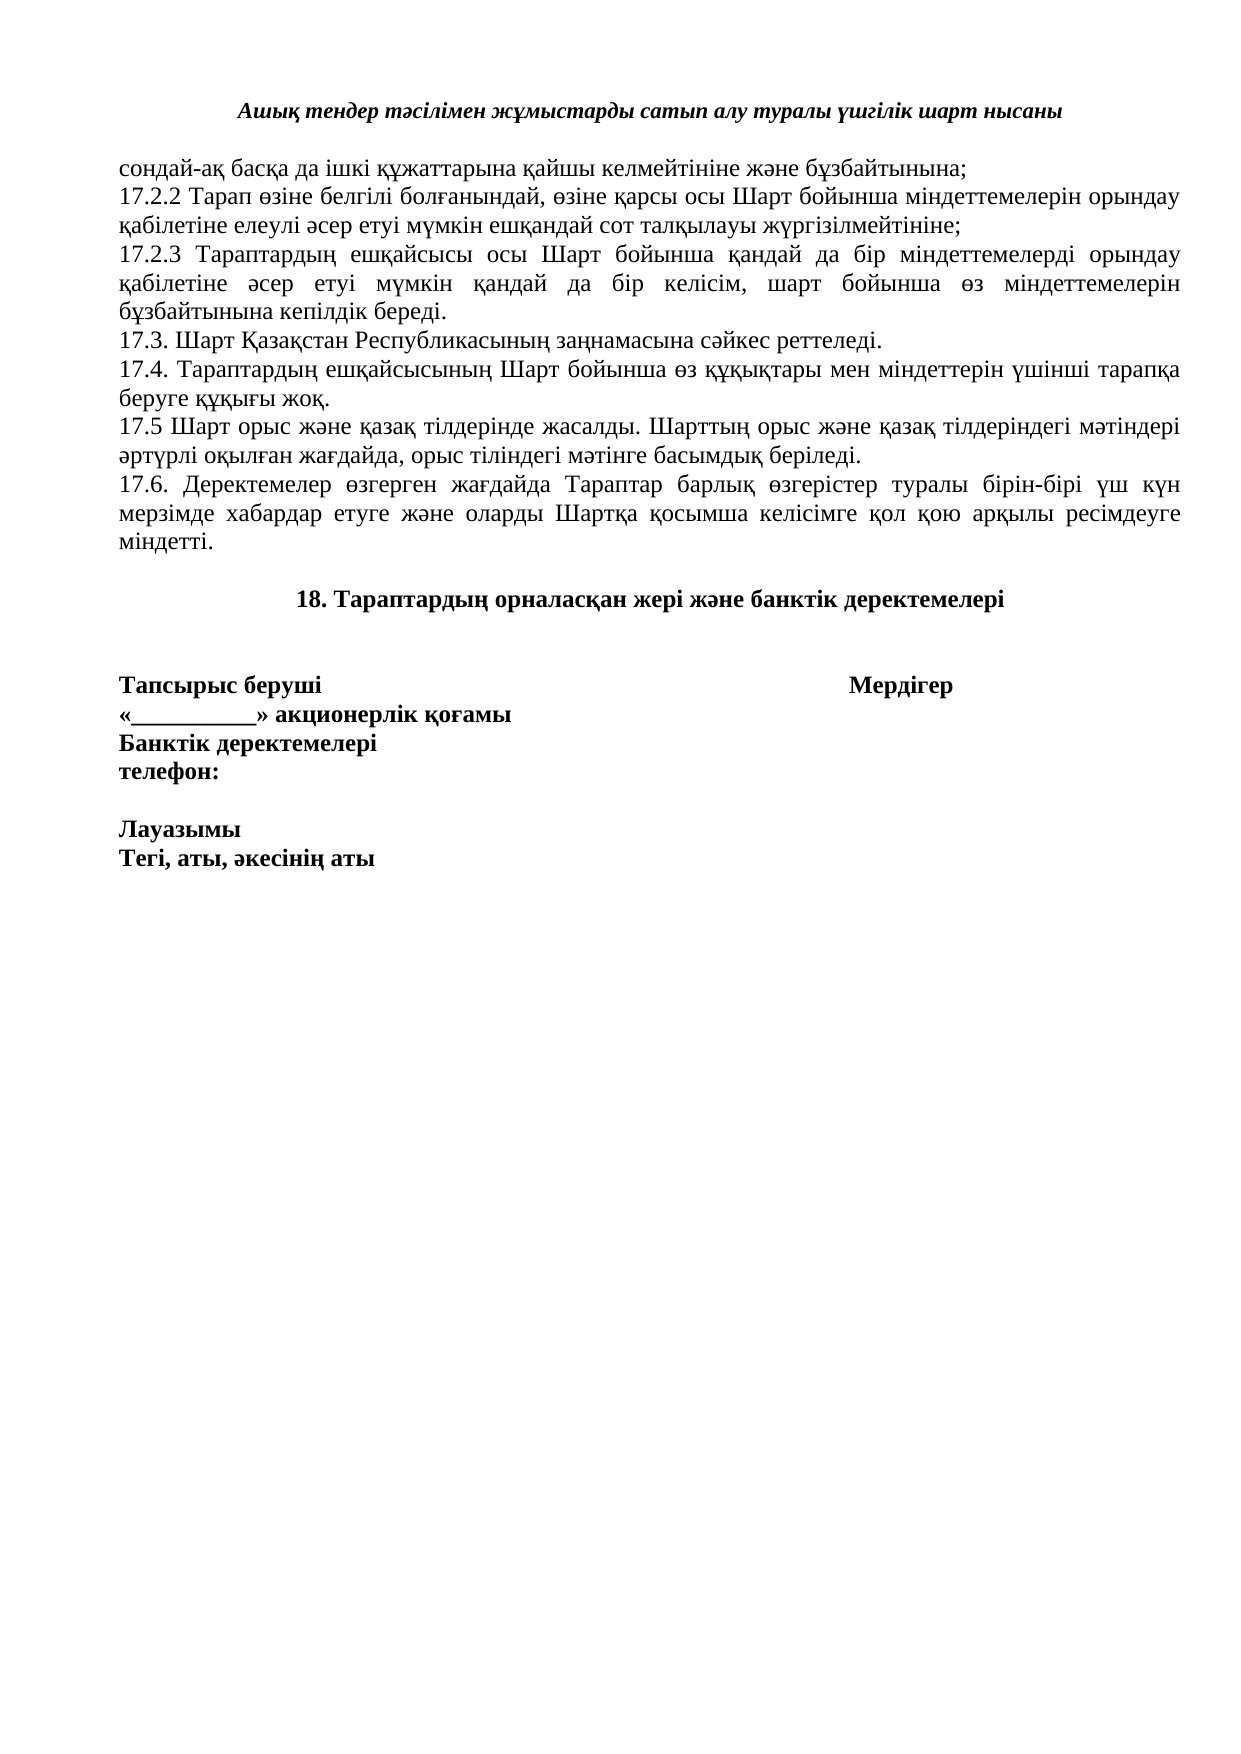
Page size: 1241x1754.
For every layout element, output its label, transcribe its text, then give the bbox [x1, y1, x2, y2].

text 17.5 Шарт орыс және қазақ тілдерінде жасалды. Шарттың орыс және қазақ тілдеріндегі мәтіндері әртүрлі оқылған жағдайда, орыс тіліндегі мәтінге басымдық беріледі. [119, 411, 1182, 469]
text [119, 153, 1182, 181]
text 17.4. Тараптардың ешқайсысының Шарт бойынша өз құқықтары мен міндеттерін үшінші тарапқа беруге құқығы жоқ. [119, 354, 1182, 411]
table_header Мердігер [650, 670, 1193, 929]
text 17.6. Деректемелер өзгерген жағдайда Тараптар барлық өзгерістер туралы бірін-бірі үш күн мерзімде хабардар етуге және оларды Шартқа қосымша келісімге қол қою арқылы ресімдеуге міндетті. [119, 469, 1182, 555]
text 17.2.3 Тараптардың ешқайсысы осы Шарт бойынша қандай да бір міндеттемелерді орындау қабілетіне әсер етуі мүмкін қандай да бір келісім, шарт бойынша өз міндеттемелерін бұзбайтынына кепілдік береді. [119, 239, 1182, 325]
text 18. Тараптардың орналасқан жері және банктік деректемелері [119, 584, 1182, 613]
table_header Тапсырыс беруші «__________» акционерлік қоғамы Банктік деректемелері телефон: Лауазымы Тегі, аты, әкесінің аты [108, 670, 650, 929]
text 17.2.2 Тарап өзіне белгілі болғанындай, өзіне қарсы осы Шарт бойынша міндеттемелерін орындау қабілетіне елеулі әсер етуі мүмкін ешқандай сот талқылауы жүргізілмейтініне; [119, 181, 1182, 239]
text 17.3. Шарт Қазақстан Республикасының заңнамасына сәйкес реттеледі. [119, 325, 1182, 354]
